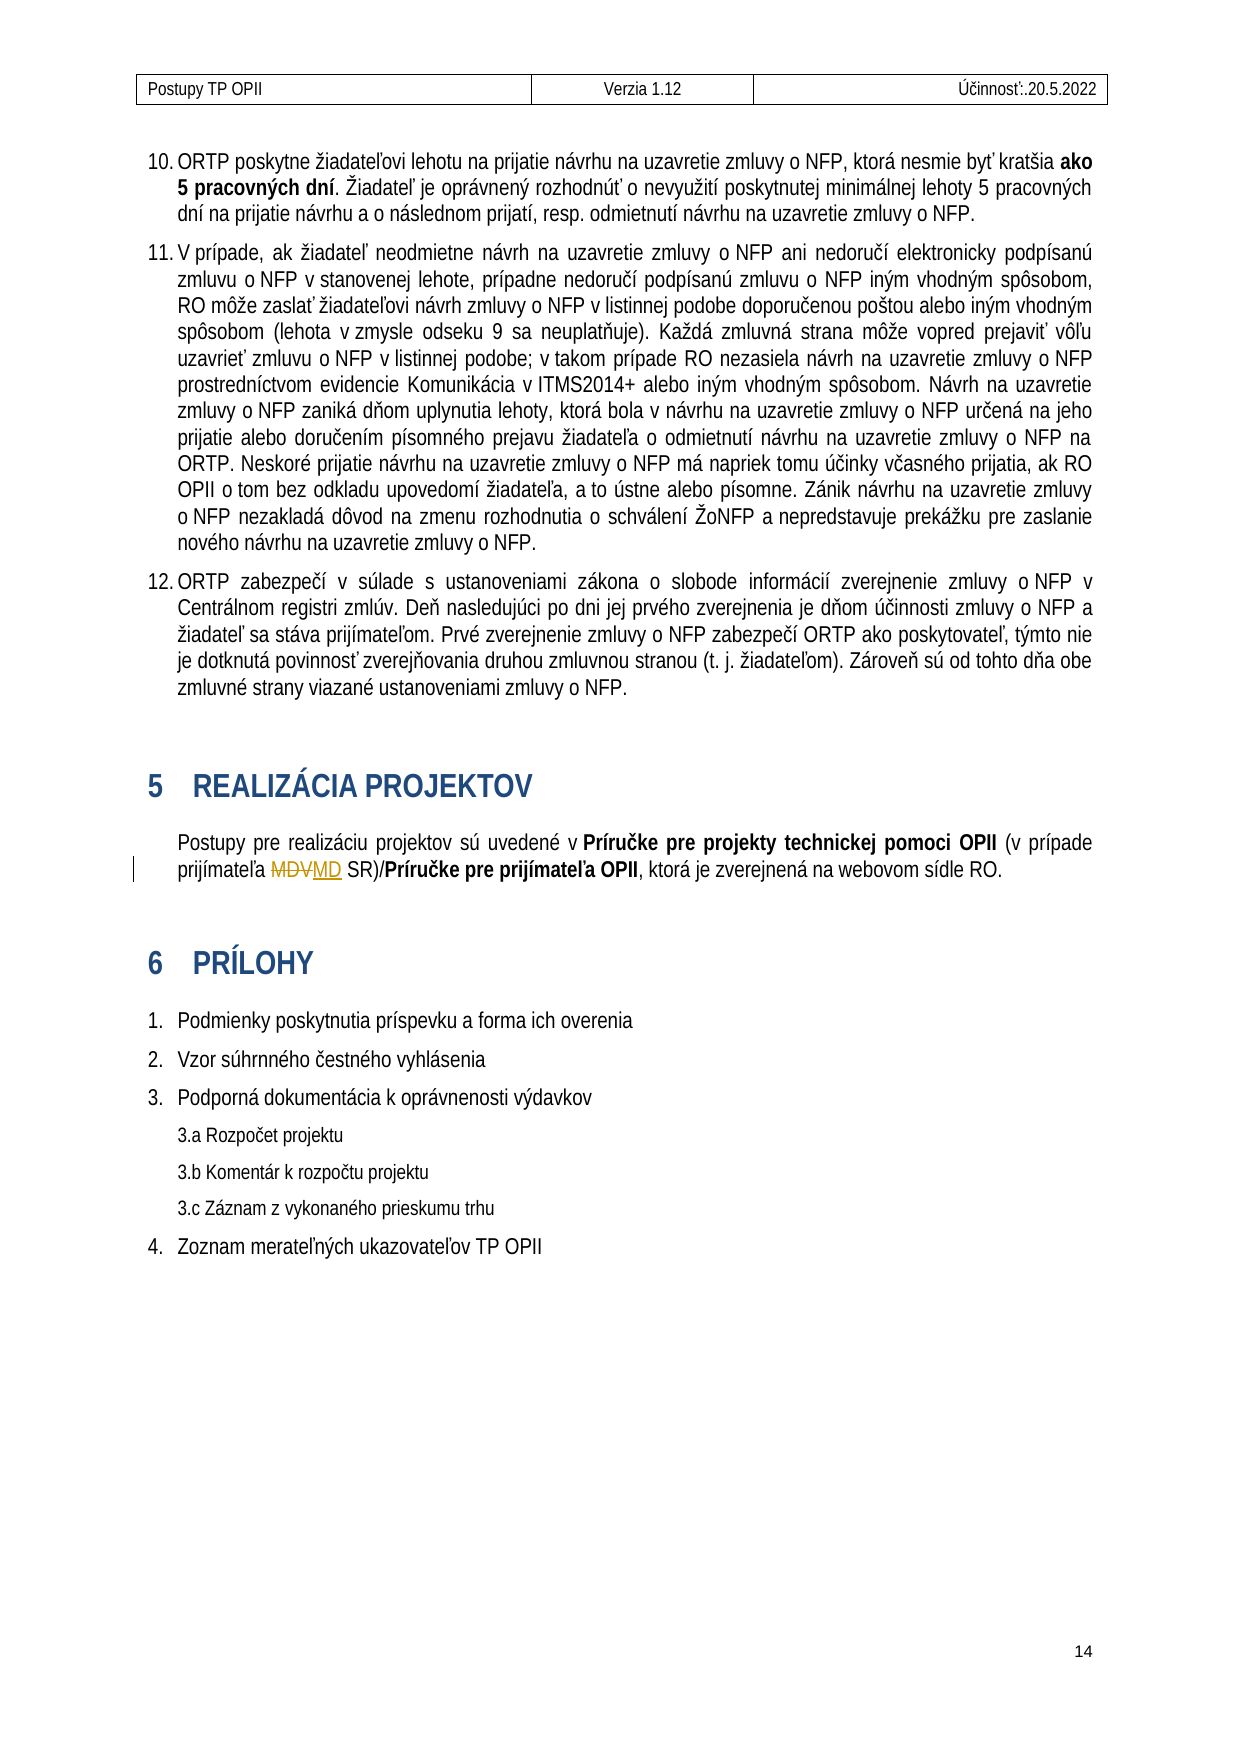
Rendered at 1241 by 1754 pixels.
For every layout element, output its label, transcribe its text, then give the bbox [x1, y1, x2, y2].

list Podmienky poskytnutia príspevku a forma ich overenia [148, 1007, 1092, 1033]
list Zoznam merateľných ukazovateľov TP OPII [148, 1233, 1092, 1259]
text 3.a Rozpočet projektu [177, 1123, 1092, 1147]
subtitle Realizácia projektov [148, 766, 1092, 804]
list ORTP poskytne žiadateľovi lehotu na prijatie návrhu na uzavretie zmluvy o NFP, ktorá nesmie byť kratšia ako 5 pracovných dní. Žiadateľ je oprávnený rozhodnúť o nevyužití poskytnutej minimálnej lehoty 5 pracovných dní na prijatie návrhu a o následnom prijatí, resp. odmietnutí návrhu na uzavretie zmluvy o NFP. [148, 148, 1092, 227]
list V prípade, ak žiadateľ neodmietne návrh na uzavretie zmluvy o NFP ani nedoručí elektronicky podpísanú zmluvu o NFP v stanovenej lehote, prípadne nedoručí podpísanú zmluvu o NFP iným vhodným spôsobom, RO môže zaslať žiadateľovi návrh zmluvy o NFP v listinnej podobe doporučenou poštou alebo iným vhodným spôsobom (lehota v zmysle odseku 9 sa neuplatňuje). Každá zmluvná strana môže vopred prejaviť vôľu uzavrieť zmluvu o NFP v listinnej podobe; v takom prípade RO nezasiela návrh na uzavretie zmluvy o NFP prostredníctvom evidencie Komunikácia v ITMS2014+ alebo iným vhodným spôsobom. Návrh na uzavretie zmluvy o NFP zaniká dňom uplynutia lehoty, ktorá bola v návrhu na uzavretie zmluvy o NFP určená na jeho prijatie alebo doručením písomného prejavu žiadateľa o odmietnutí návrhu na uzavretie zmluvy o NFP na ORTP. Neskoré prijatie návrhu na uzavretie zmluvy o NFP má napriek tomu účinky včasného prijatia, ak RO OPII o tom bez odkladu upovedomí žiadateľa, a to ústne alebo písomne. Zánik návrhu na uzavretie zmluvy o NFP nezakladá dôvod na zmenu rozhodnutia o schválení ŽoNFP a nepredstavuje prekážku pre zaslanie nového návrhu na uzavretie zmluvy o NFP. [148, 239, 1092, 556]
subtitle Prílohy [148, 943, 1092, 982]
text Postupy pre realizáciu projektov sú uvedené v Príručke pre projekty technickej pomoci OPII (v prípade prijímateľa SR)/Príručke pre prijímateľa OPII, ktorá je zverejnená na webovom sídle RO. [177, 829, 1092, 882]
list ORTP zabezpečí v súlade s ustanoveniami zákona o slobode informácií zverejnenie zmluvy o NFP v Centrálnom registri zmlúv. Deň nasledujúci po dni jej prvého zverejnenia je dňom účinnosti zmluvy o NFP a žiadateľ sa stáva prijímateľom. Prvé zverejnenie zmluvy o NFP zabezpečí ORTP ako poskytovateľ, týmto nie je dotknutá povinnosť zverejňovania druhou zmluvnou stranou (t. j. žiadateľom). Zároveň sú od tohto dňa obe zmluvné strany viazané ustanoveniami zmluvy o NFP. [148, 568, 1092, 700]
list Vzor súhrnného čestného vyhlásenia [148, 1046, 1092, 1072]
text 3.c Záznam z vykonaného prieskumu trhu [177, 1196, 1092, 1220]
text 3.b Komentár k rozpočtu projektu [177, 1160, 1092, 1184]
list Podporná dokumentácia k oprávnenosti výdavkov [148, 1084, 1092, 1111]
